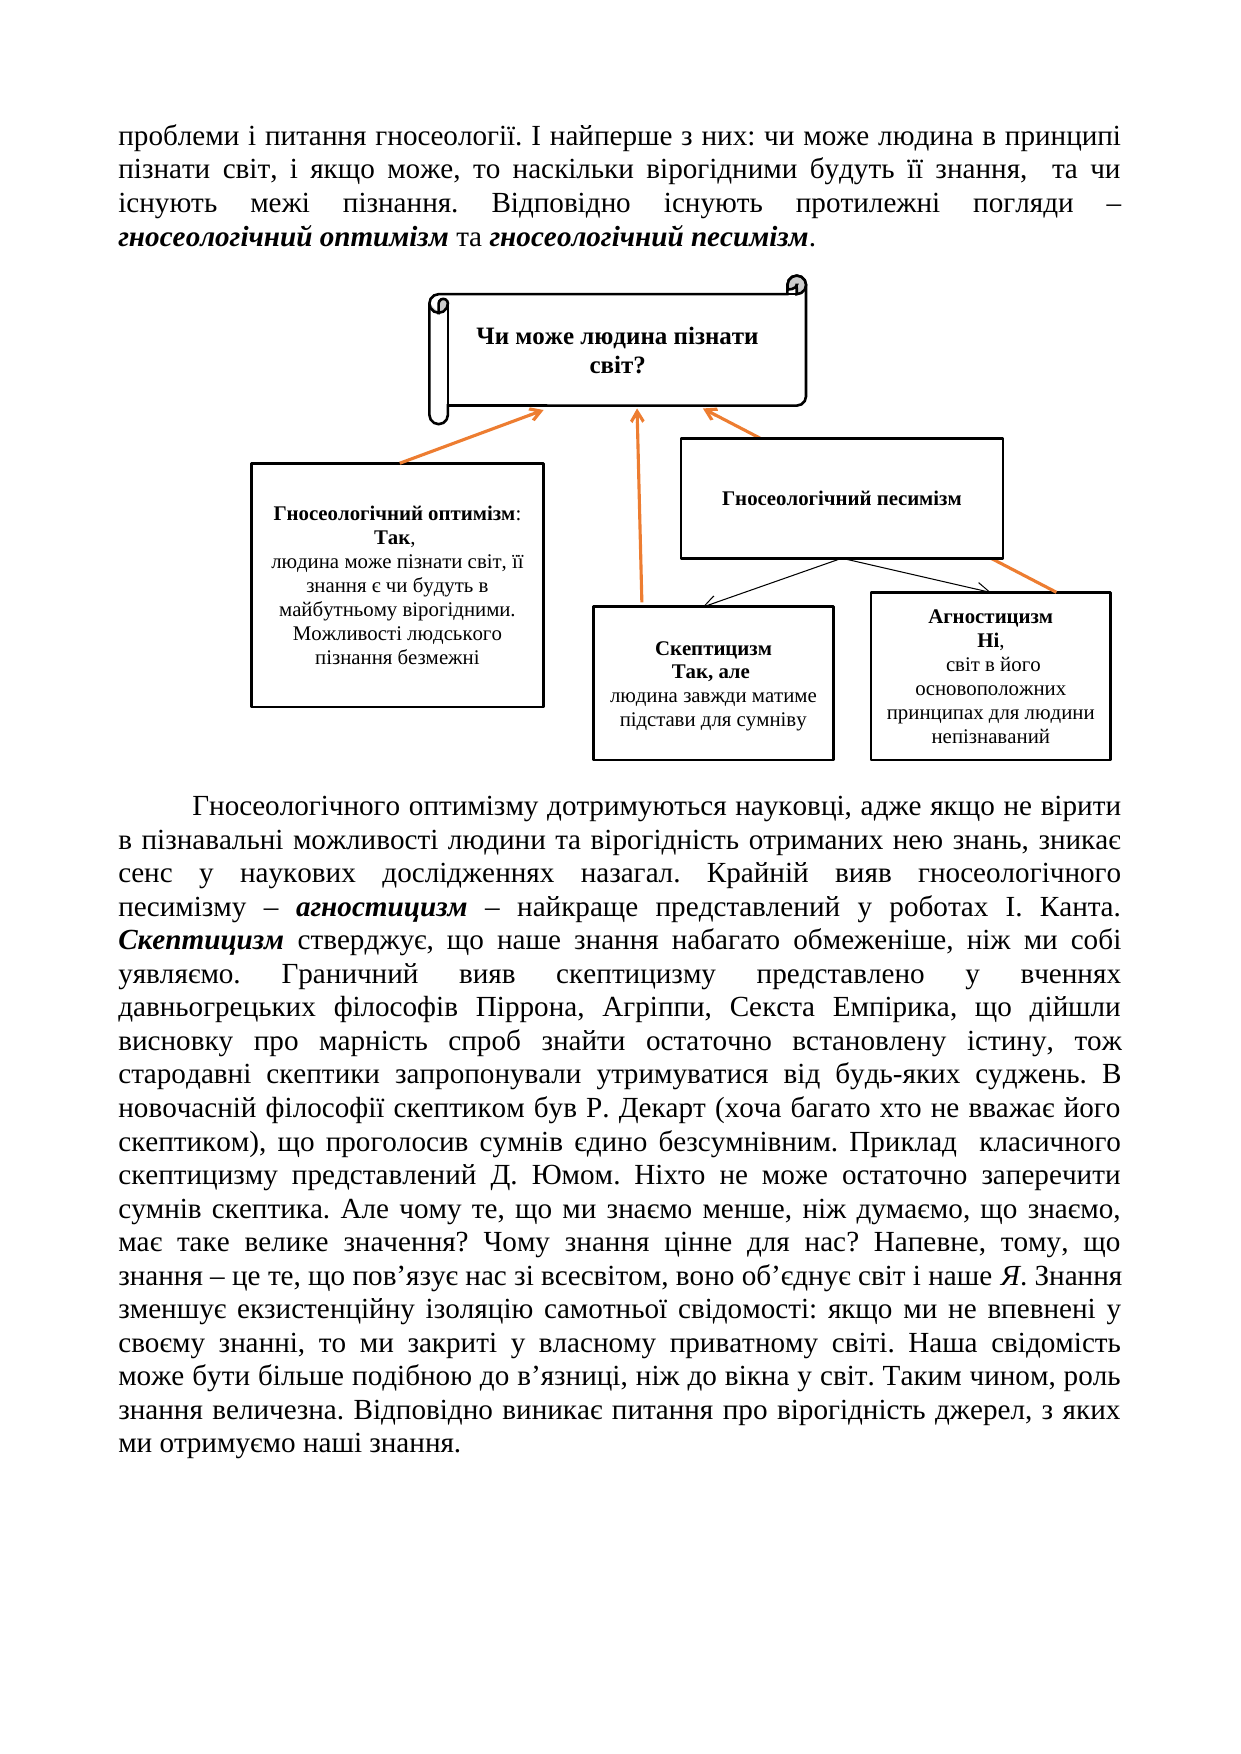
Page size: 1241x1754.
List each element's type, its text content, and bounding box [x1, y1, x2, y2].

text Гносеологічного оптимізму дотримуються науковці, адже якщо не вірити в пізнавальні можливості людини та вірогідність отриманих нею знань, зникає сенс у наукових дослідженнях назагал. Крайній вияв гносеологічного песимізму – агностицизм – найкраще представлений у роботах І. Канта. Скептицизм стверджує, що наше знання набагато обмеженіше, ніж ми собі уявляємо. Граничний вияв скептицизму представлено у вченнях давньогрецьких фiлософiв Пiррона, Агрiппи, Секста Емпiрика, що дійшли висновку про марність спроб знайти остаточно встановлену істину, тож стародавні скептики запропонували утримуватися від будь-яких суджень. В новочасній філософії скептиком був Р. Декарт (хоча багато хто не вважає його скептиком), що проголосив сумнів єдино безсумнівним. Приклад класичного скептицизму представлений Д. Юмом. Ніхто не може остаточно заперечити сумнів скептика. Але чому те, що ми знаємо менше, ніж думаємо, що знаємо, має таке велике значення? Чому знання цінне для нас? Напевне, тому, що знання – це те, що пов’язує нас зі всесвітом, воно об’єднує світ і наше Я. Знання зменшує екзистенційну ізоляцію самотньої свідомості: якщо ми не впевнені у своєму знанні, то ми закриті у власному приватному світі. Наша свідомість може бути більше подібною до в’язниці, ніж до вікна у світ. Таким чином, роль знання величезна. Відповідно виникає питання про вірогідність джерел, з яких ми отримуємо наші знання. [118, 788, 1122, 1459]
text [118, 118, 1122, 252]
